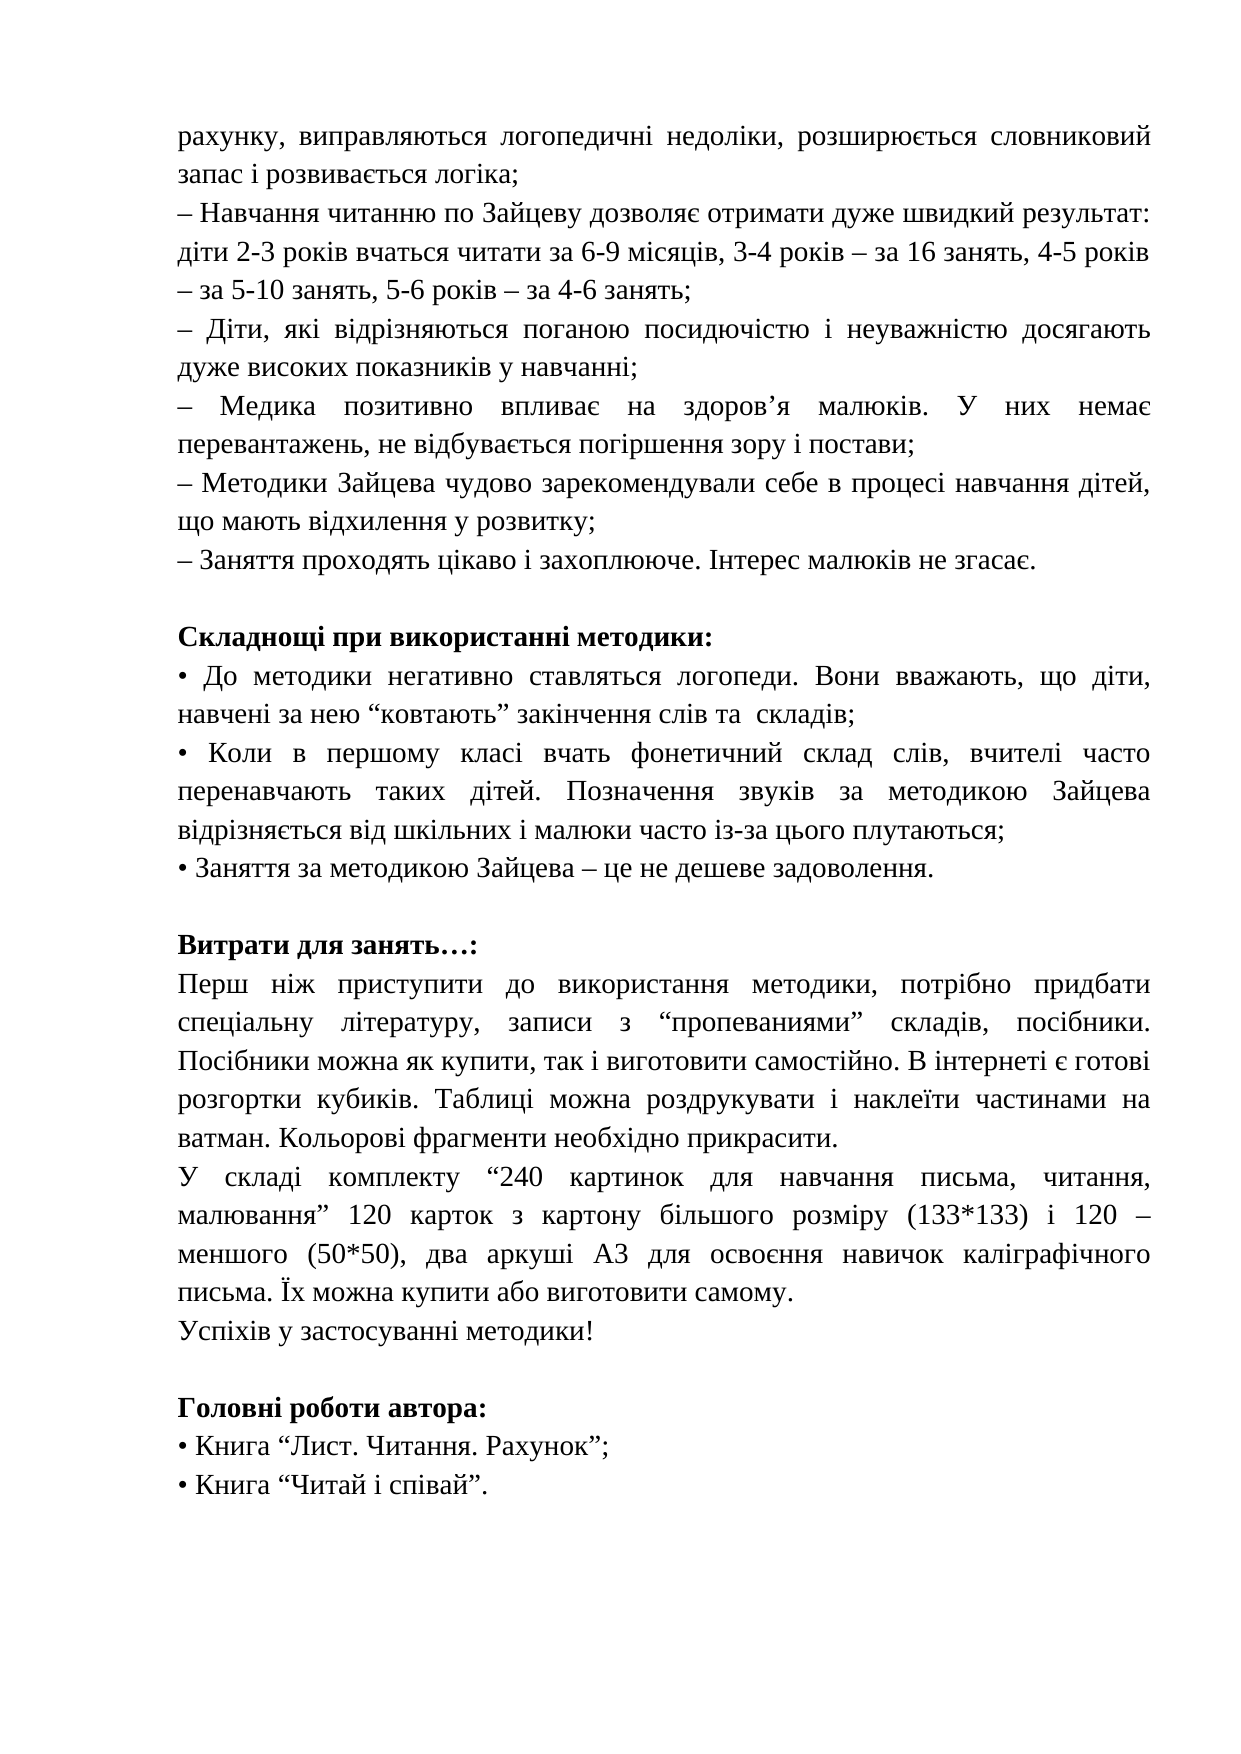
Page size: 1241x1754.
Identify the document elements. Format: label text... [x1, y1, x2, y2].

text • До методики негативно ставляться логопеди. Вони вважають, що діти, навчені за нею “ковтають” закінчення слів та складів; [177, 658, 1152, 730]
text У складі комплекту “240 картинок для навчання письма, читання, малювання” 120 карток з картону більшого розміру (133*133) і 120 – меншого (50*50), два аркуші А3 для освоєння навичок каліграфічного письма. Їх можна купити або виготовити самому. [177, 1159, 1152, 1308]
text – Медика позитивно впливає на здоров’я малюків. У них немає перевантажень, не відбувається погіршення зору і постави; [177, 388, 1152, 460]
text Складнощі при використанні методики: [177, 619, 1152, 653]
text • Книга “Читай і співай”. [177, 1467, 1152, 1501]
text – Методики Зайцева чудово зарекомендували себе в процесі навчання дітей, що мають відхилення у розвитку; [177, 465, 1152, 537]
text – Заняття проходять цікаво і захоплююче. Інтерес малюків не згасає. [177, 542, 1152, 576]
text Перш ніж приступити до використання методики, потрібно придбати спеціальну літературу, записи з “пропеваниями” складів, посібники. Посібники можна як купити, так і виготовити самостійно. В інтернеті є готові розгортки кубиків. Таблиці можна роздрукувати і наклеїти частинами на ватман. Кольорові фрагменти необхідно прикрасити. [177, 966, 1152, 1154]
text • Коли в першому класі вчать фонетичний склад слів, вчителі часто перенавчають таких дітей. Позначення звуків за методикою Зайцева відрізняється від шкільних і малюки часто із-за цього плутаються; [177, 735, 1152, 845]
text – Діти, які відрізняються поганою посидючістю і неуважністю досягають дуже високих показників у навчанні; [177, 311, 1152, 383]
text Витрати для занять…: [177, 927, 1152, 961]
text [177, 118, 1152, 190]
text • Книга “Лист. Читання. Рахунок”; [177, 1428, 1152, 1462]
text • Заняття за методикою Зайцева – це не дешеве задоволення. [177, 850, 1152, 884]
text Головні роботи автора: [177, 1390, 1152, 1423]
text – Навчання читанню по Зайцеву дозволяє отримати дуже швидкий результат: діти 2-3 років вчаться читати за 6-9 місяців, 3-4 років – за 16 занять, 4-5 років – за 5-10 занять, 5-6 років – за 4-6 занять; [177, 195, 1152, 306]
text Успіхів у застосуванні методики! [177, 1313, 1152, 1346]
